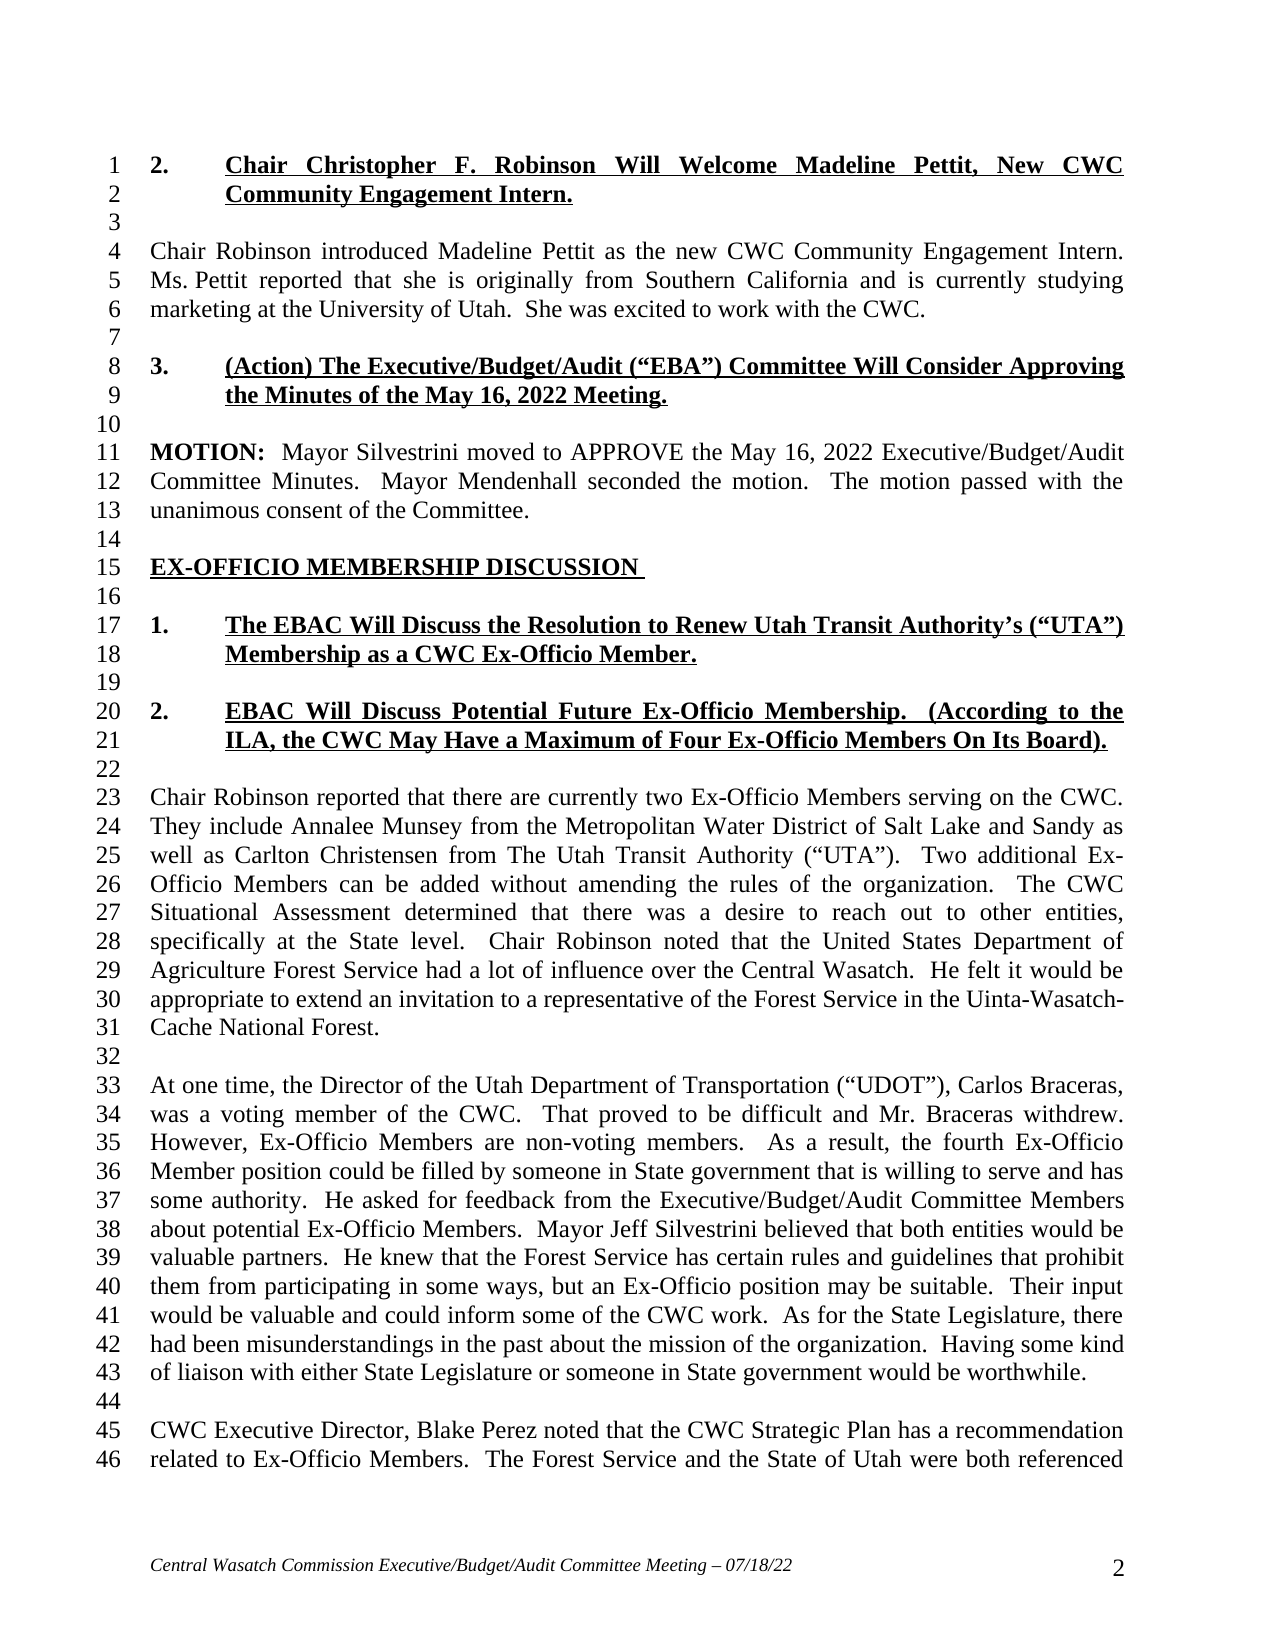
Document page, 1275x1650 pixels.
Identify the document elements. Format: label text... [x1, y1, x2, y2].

list Chair Christopher F. Robinson Will Welcome Madeline Pettit, New CWC Community Engagement Intern. [150, 150, 1125, 207]
list The EBAC Will Discuss the Resolution to Renew Utah Transit Authority’s (“UTA”) Membership as a CWC Ex-Officio Member. [150, 610, 1125, 667]
text At one time, the Director of the Utah Department of Transportation (“UDOT”), Carlos Braceras, was a voting member of the CWC. That proved to be difficult and Mr. Braceras withdrew. However, Ex-Officio Members are non-voting members. As a result, the fourth Ex-Officio Member position could be filled by someone in State government that is willing to serve and has some authority. He asked for feedback from the Executive/Budget/Audit Committee Members about potential Ex-Officio Members. Mayor Jeff Silvestrini believed that both entities would be valuable partners. He knew that the Forest Service has certain rules and guidelines that prohibit them from participating in some ways, but an Ex-Officio position may be suitable. Their input would be valuable and could inform some of the CWC work. As for the State Legislature, there had been misunderstandings in the past about the mission of the organization. Having some kind of liaison with either State Legislature or someone in State government would be worthwhile. [150, 1070, 1125, 1386]
text MOTION: Mayor Silvestrini moved to APPROVE the May 16, 2022 Executive/Budget/Audit Committee Minutes. Mayor Mendenhall seconded the motion. The motion passed with the unanimous consent of the Committee. [150, 437, 1125, 524]
text Chair Robinson reported that there are currently two Ex-Officio Members serving on the CWC. They include Annalee Munsey from the Metropolitan Water District of Salt Lake and Sandy as well as Carlton Christensen from The Utah Transit Authority (“UTA”). Two additional Ex-Officio Members can be added without amending the rules of the organization. The CWC Situational Assessment determined that there was a desire to reach out to other entities, specifically at the State level. Chair Robinson noted that the United States Department of Agriculture Forest Service had a lot of influence over the Central Wasatch. He felt it would be appropriate to extend an invitation to a representative of the Forest Service in the Uinta-Wasatch-Cache National Forest. [150, 782, 1125, 1041]
text Chair Robinson introduced Madeline Pettit as the new CWC Community Engagement Intern. Ms. Pettit reported that she is originally from Southern California and is currently studying marketing at the University of Utah. She was excited to work with the CWC. [150, 236, 1125, 322]
list EBAC Will Discuss Potential Future Ex-Officio Membership. (According to the ILA, the CWC May Have a Maximum of Four Ex-Officio Members On Its Board). [150, 696, 1125, 754]
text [150, 1415, 1125, 1472]
list (Action) The Executive/Budget/Audit (“EBA”) Committee Will Consider Approving the Minutes of the May 16, 2022 Meeting. [150, 351, 1125, 409]
text EX-OFFICIO MEMBERSHIP DISCUSSION [150, 552, 1125, 581]
